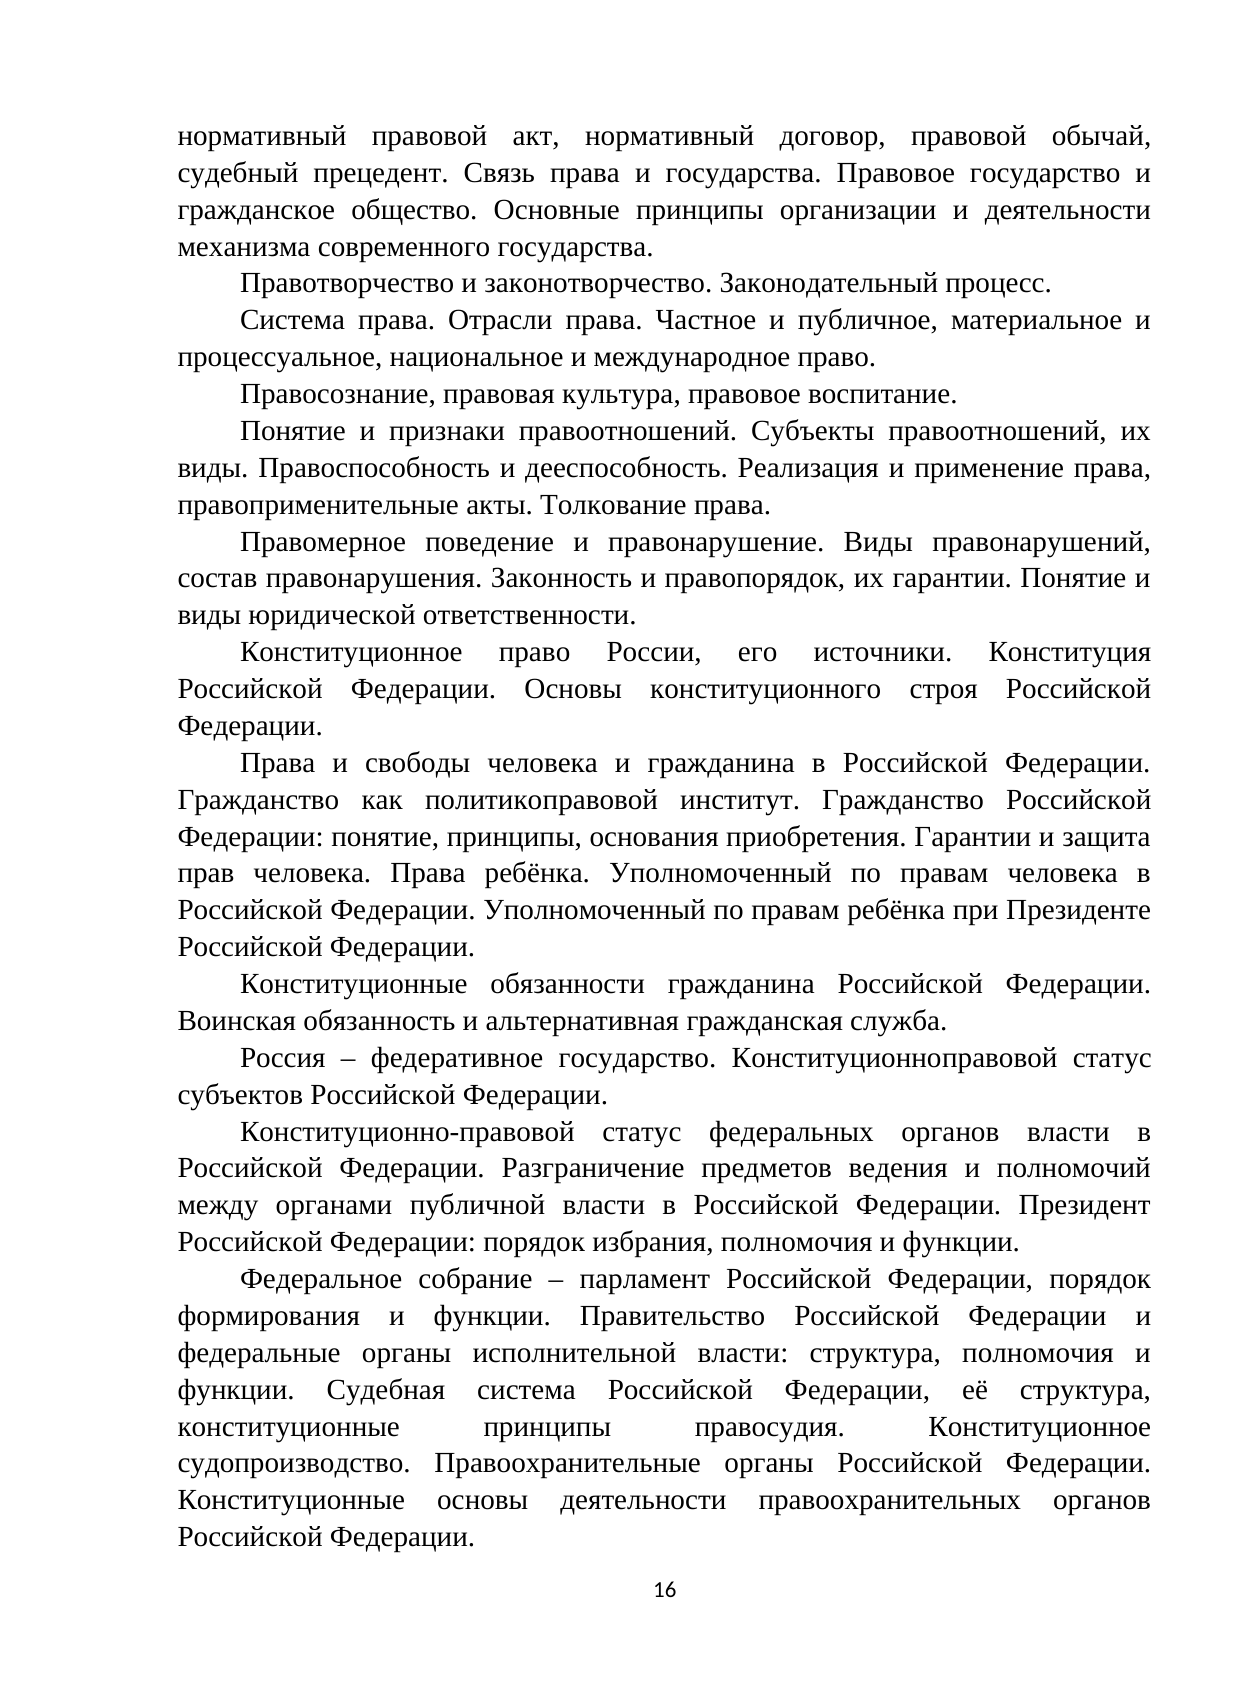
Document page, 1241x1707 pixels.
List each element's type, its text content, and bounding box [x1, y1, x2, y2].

text Права и свободы человека и гражданина в Российской Федерации. Гражданство как политико­правовой институт. Гражданство Российской Федерации: понятие, принципы, основания приобретения. Гарантии и защита прав человека. Права ребёнка. Уполномоченный по правам человека в Российской Федерации. Уполномоченный по правам ребёнка при Президенте Российской Федерации. [177, 745, 1152, 963]
text Правосознание, правовая культура, правовое воспитание. [177, 376, 1152, 410]
text Россия – федеративное государство. Конституционно­правовой статус субъектов Российской Федерации. [177, 1040, 1152, 1110]
text Конституционное право России, его источники. Конституция Российской Федерации. Основы конституционного строя Российской Федерации. [177, 634, 1152, 742]
text Конституционно-правовой статус федеральных органов власти в Российской Федерации. Разграничение предметов ведения и полномочий между органами публичной власти в Российской Федерации. Президент Российской Федерации: порядок избрания, полномочия и функции. [177, 1114, 1152, 1258]
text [177, 118, 1152, 262]
text Правомерное поведение и правонарушение. Виды правонарушений, состав правонарушения. Законность и правопорядок, их гарантии. Понятие и виды юридической ответственности. [177, 524, 1152, 631]
text Система права. Отрасли права. Частное и публичное, материальное и процессуальное, национальное и международное право. [177, 302, 1152, 373]
text Понятие и признаки правоотношений. Субъекты правоотношений, их виды. Правоспособность и дееспособность. Реализация и применение права, правоприменительные акты. Толкование права. [177, 413, 1152, 520]
text Федеральное собрание – парламент Российской Федерации, порядок формирования и функции. Правительство Российской Федерации и федеральные органы исполнительной власти: структура, полномочия и функции. Судебная система Российской Федерации, её структура, конституционные принципы правосудия. Конституционное судопроизводство. Правоохранительные органы Российской Федерации. Конституционные основы деятельности правоохранительных органов Российской Федерации. [177, 1261, 1152, 1553]
text Правотворчество и законотворчество. Законодательный процесс. [177, 266, 1152, 299]
text Конституционные обязанности гражданина Российской Федерации. Воинская обязанность и альтернативная гражданская служба. [177, 966, 1152, 1037]
